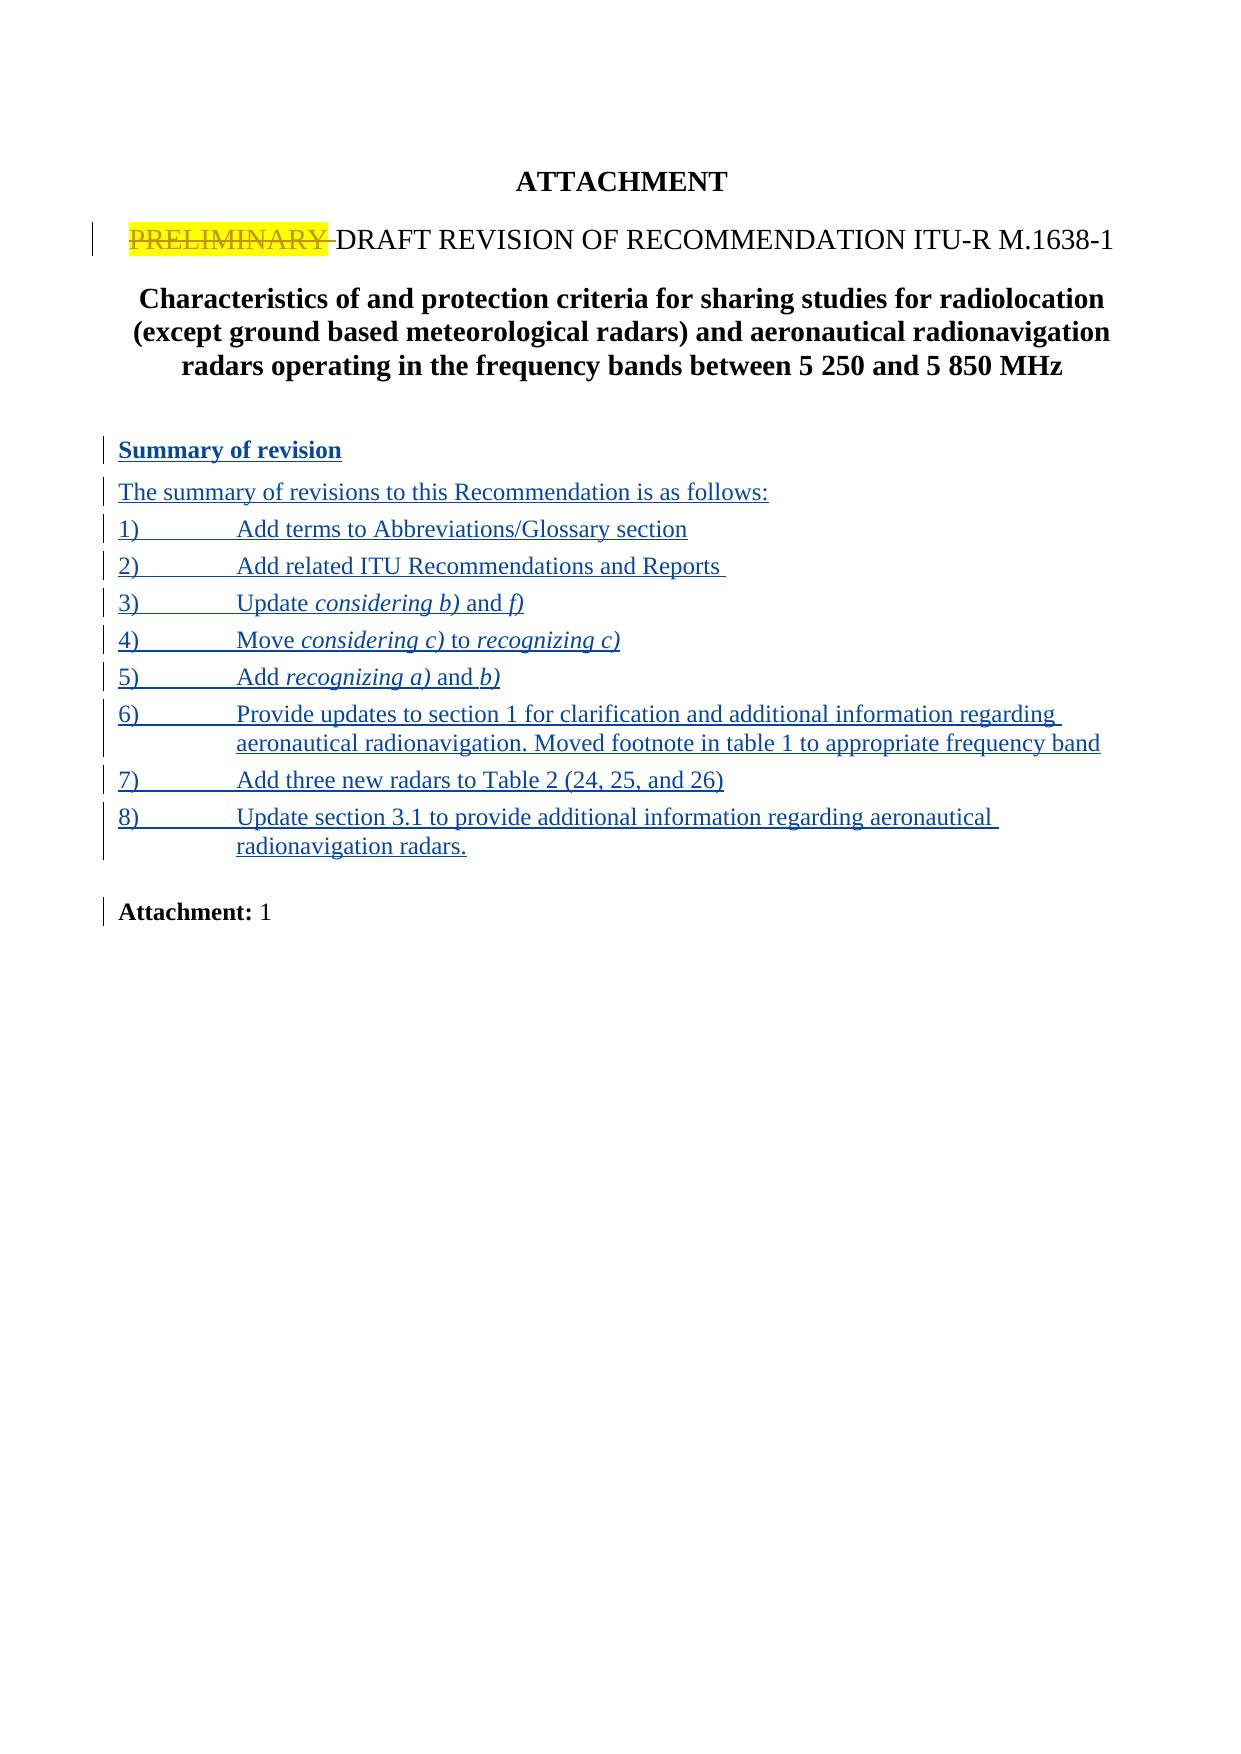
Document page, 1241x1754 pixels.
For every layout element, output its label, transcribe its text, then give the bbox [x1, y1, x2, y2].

table_cell DRAFT revision of RECOMMENDATION ITU-R M.1638-1 [107, 197, 1137, 256]
table_header ATTACHMENT [107, 76, 1137, 197]
table_cell Characteristics of and protection criteria for sharing studies for radiolocation (except ground based meteorological radars) and aeronautical radionavigation radars operating in the frequency bands between 5 250 and 5 850 MHz [107, 256, 1137, 381]
text Attachment: 1 [118, 897, 1122, 926]
